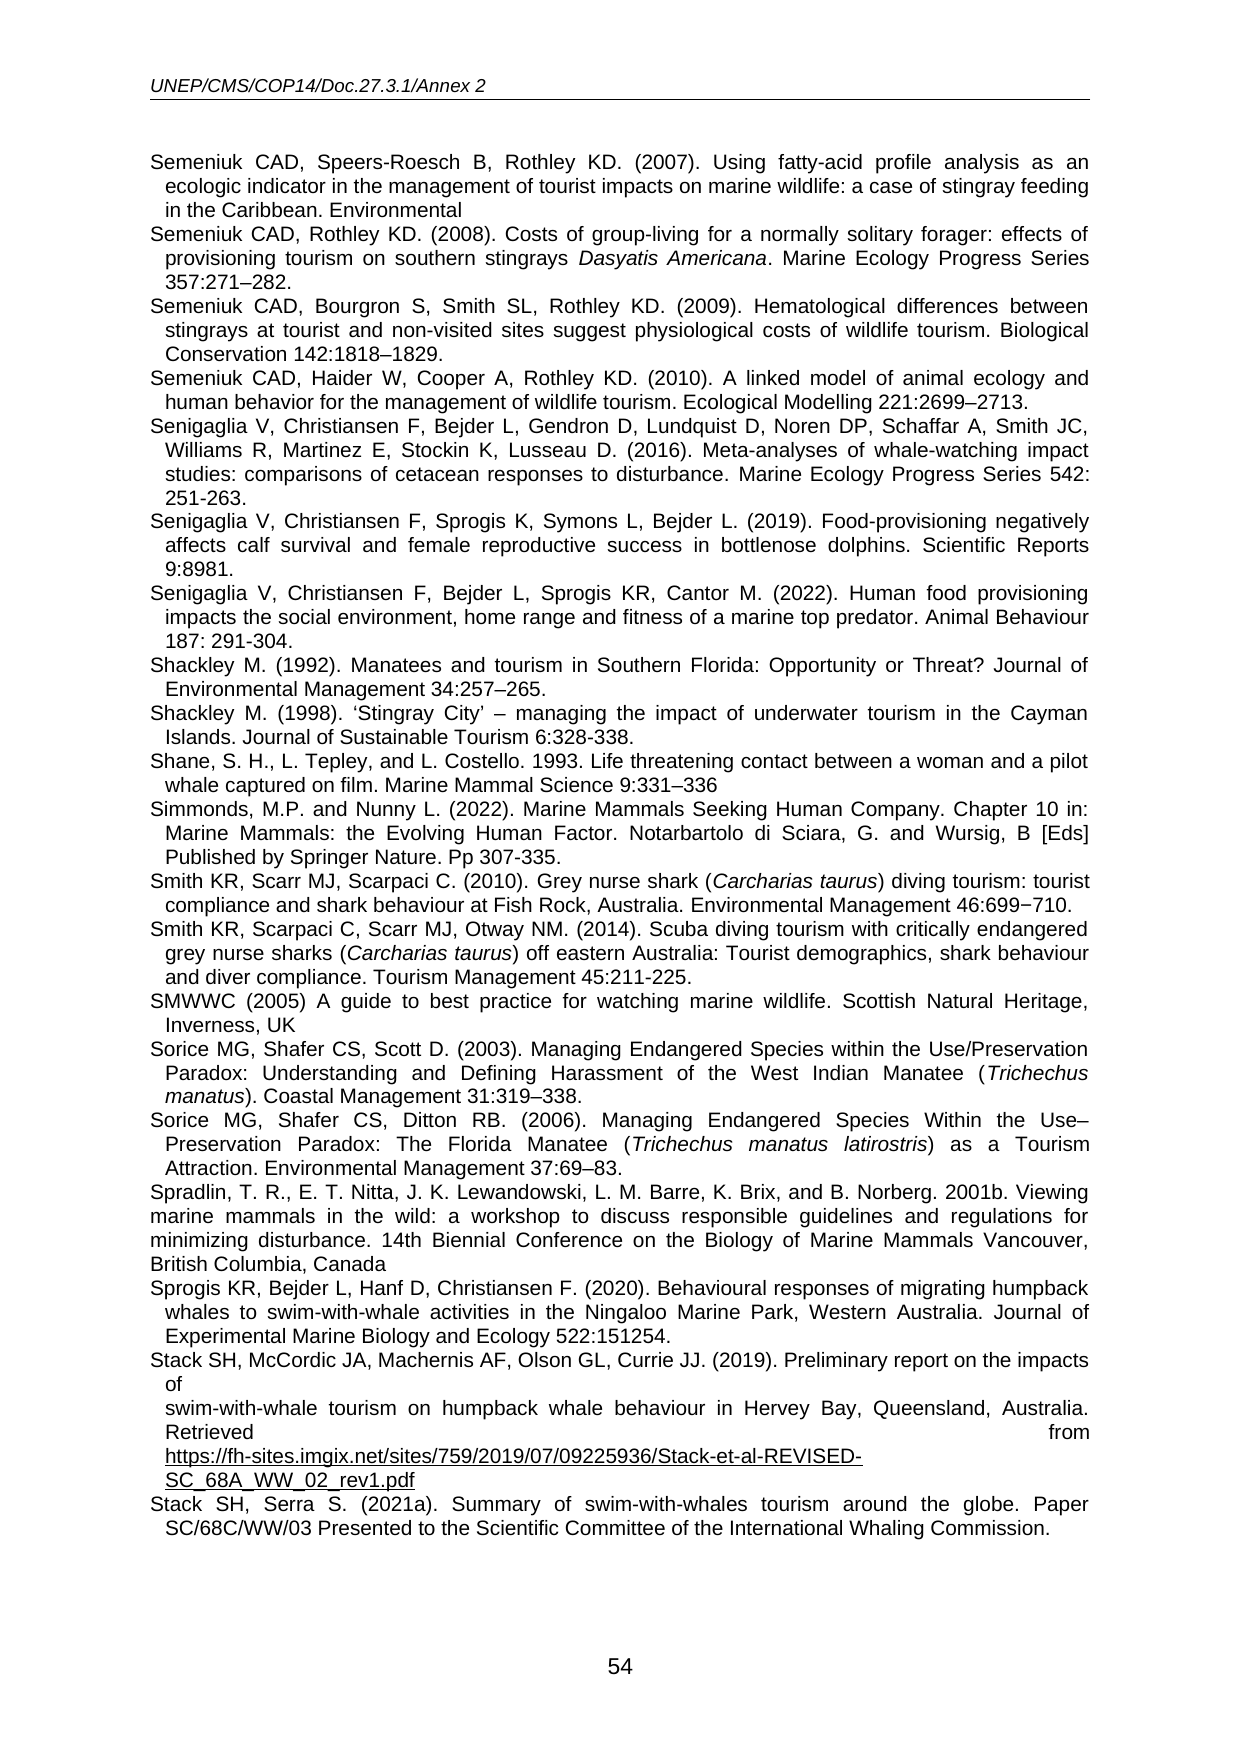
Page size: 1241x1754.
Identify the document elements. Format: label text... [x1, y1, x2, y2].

text Semeniuk CAD, Haider W, Cooper A, Rothley KD. (2010). A linked model of animal ecology and human behavior for the management of wildlife tourism. Ecological Modelling 221:2699–2713. [150, 366, 1090, 413]
text Spradlin, T. R., E. T. Nitta, J. K. Lewandowski, L. M. Barre, K. Brix, and B. Norberg. 2001b. Viewing marine mammals in the wild: a workshop to discuss responsible guidelines and regulations for minimizing disturbance. 14th Biennial Conference on the Biology of Marine Mammals Vancouver, British Columbia, Canada [150, 1180, 1090, 1276]
text Sorice MG, Shafer CS, Scott D. (2003). Managing Endangered Species within the Use/Preservation Paradox: Understanding and Defining Harassment of the West Indian Manatee (Trichechus manatus). Coastal Management 31:319–338. [150, 1036, 1090, 1108]
text Smith KR, Scarr MJ, Scarpaci C. (2010). Grey nurse shark (Carcharias taurus) diving tourism: tourist compliance and shark behaviour at Fish Rock, Australia. Environmental Management 46:699−710. [150, 869, 1090, 917]
text Sorice MG, Shafer CS, Ditton RB. (2006). Managing Endangered Species Within the Use–Preservation Paradox: The Florida Manatee (Trichechus manatus latirostris) as a Tourism Attraction. Environmental Management 37:69–83. [150, 1108, 1090, 1180]
text Stack SH, McCordic JA, Machernis AF, Olson GL, Currie JJ. (2019). Preliminary report on the impacts of swim-with-whale tourism on humpback whale behaviour in Hervey Bay, Queensland, Australia. Retrieved from https://fh-sites.imgix.net/sites/759/2019/07/09225936/Stack-et-al-REVISED-SC_68A_WW_02_rev1.pdf [150, 1348, 1090, 1492]
text Semeniuk CAD, Bourgron S, Smith SL, Rothley KD. (2009). Hematological differences between stingrays at tourist and non-visited sites suggest physiological costs of wildlife tourism. Biological Conservation 142:1818–1829. [150, 294, 1090, 366]
text Senigaglia V, Christiansen F, Sprogis K, Symons L, Bejder L. (2019). Food-provisioning negatively affects calf survival and female reproductive success in bottlenose dolphins. Scientific Reports 9:8981. [150, 509, 1090, 581]
text Senigaglia V, Christiansen F, Bejder L, Sprogis KR, Cantor M. (2022). Human food provisioning impacts the social environment, home range and fitness of a marine top predator. Animal Behaviour 187: 291-304. [150, 581, 1090, 653]
text Shane, S. H., L. Tepley, and L. Costello. 1993. Life threatening contact between a woman and a pilot whale captured on film. Marine Mammal Science 9:331–336 [150, 749, 1090, 797]
text Semeniuk CAD, Rothley KD. (2008). Costs of group-living for a normally solitary forager: effects of provisioning tourism on southern stingrays Dasyatis Americana. Marine Ecology Progress Series 357:271–282. [150, 222, 1090, 294]
text Sprogis KR, Bejder L, Hanf D, Christiansen F. (2020). Behavioural responses of migrating humpback whales to swim-with-whale activities in the Ningaloo Marine Park, Western Australia. Journal of Experimental Marine Biology and Ecology 522:151254. [150, 1276, 1090, 1348]
text Senigaglia V, Christiansen F, Bejder L, Gendron D, Lundquist D, Noren DP, Schaffar A, Smith JC, Williams R, Martinez E, Stockin K, Lusseau D. (2016). Meta-analyses of whale-watching impact studies: comparisons of cetacean responses to disturbance. Marine Ecology Progress Series 542: 251-263. [150, 413, 1090, 509]
text Shackley M. (1998). ‘Stingray City’ – managing the impact of underwater tourism in the Cayman Islands. Journal of Sustainable Tourism 6:328-338. [150, 701, 1090, 749]
text Smith KR, Scarpaci C, Scarr MJ, Otway NM. (2014). Scuba diving tourism with critically endangered grey nurse sharks (Carcharias taurus) off eastern Australia: Tourist demographics, shark behaviour and diver compliance. Tourism Management 45:211-225. [150, 917, 1090, 988]
text Stack SH, Serra S. (2021a). Summary of swim-with-whales tourism around the globe. Paper SC/68C/WW/03 Presented to the Scientific Committee of the International Whaling Commission. [150, 1492, 1090, 1539]
text SMWWC (2005) A guide to best practice for watching marine wildlife. Scottish Natural Heritage, Inverness, UK [150, 988, 1090, 1036]
text Semeniuk CAD, Speers-Roesch B, Rothley KD. (2007). Using fatty-acid profile analysis as an ecologic indicator in the management of tourist impacts on marine wildlife: a case of stingray feeding in the Caribbean. Environmental [150, 150, 1090, 222]
text Simmonds, M.P. and Nunny L. (2022). Marine Mammals Seeking Human Company. Chapter 10 in: Marine Mammals: the Evolving Human Factor. Notarbartolo di Sciara, G. and Wursig, B [Eds] Published by Springer Nature. Pp 307-335. [150, 797, 1090, 869]
text Shackley M. (1992). Manatees and tourism in Southern Florida: Opportunity or Threat? Journal of Environmental Management 34:257–265. [150, 653, 1090, 701]
